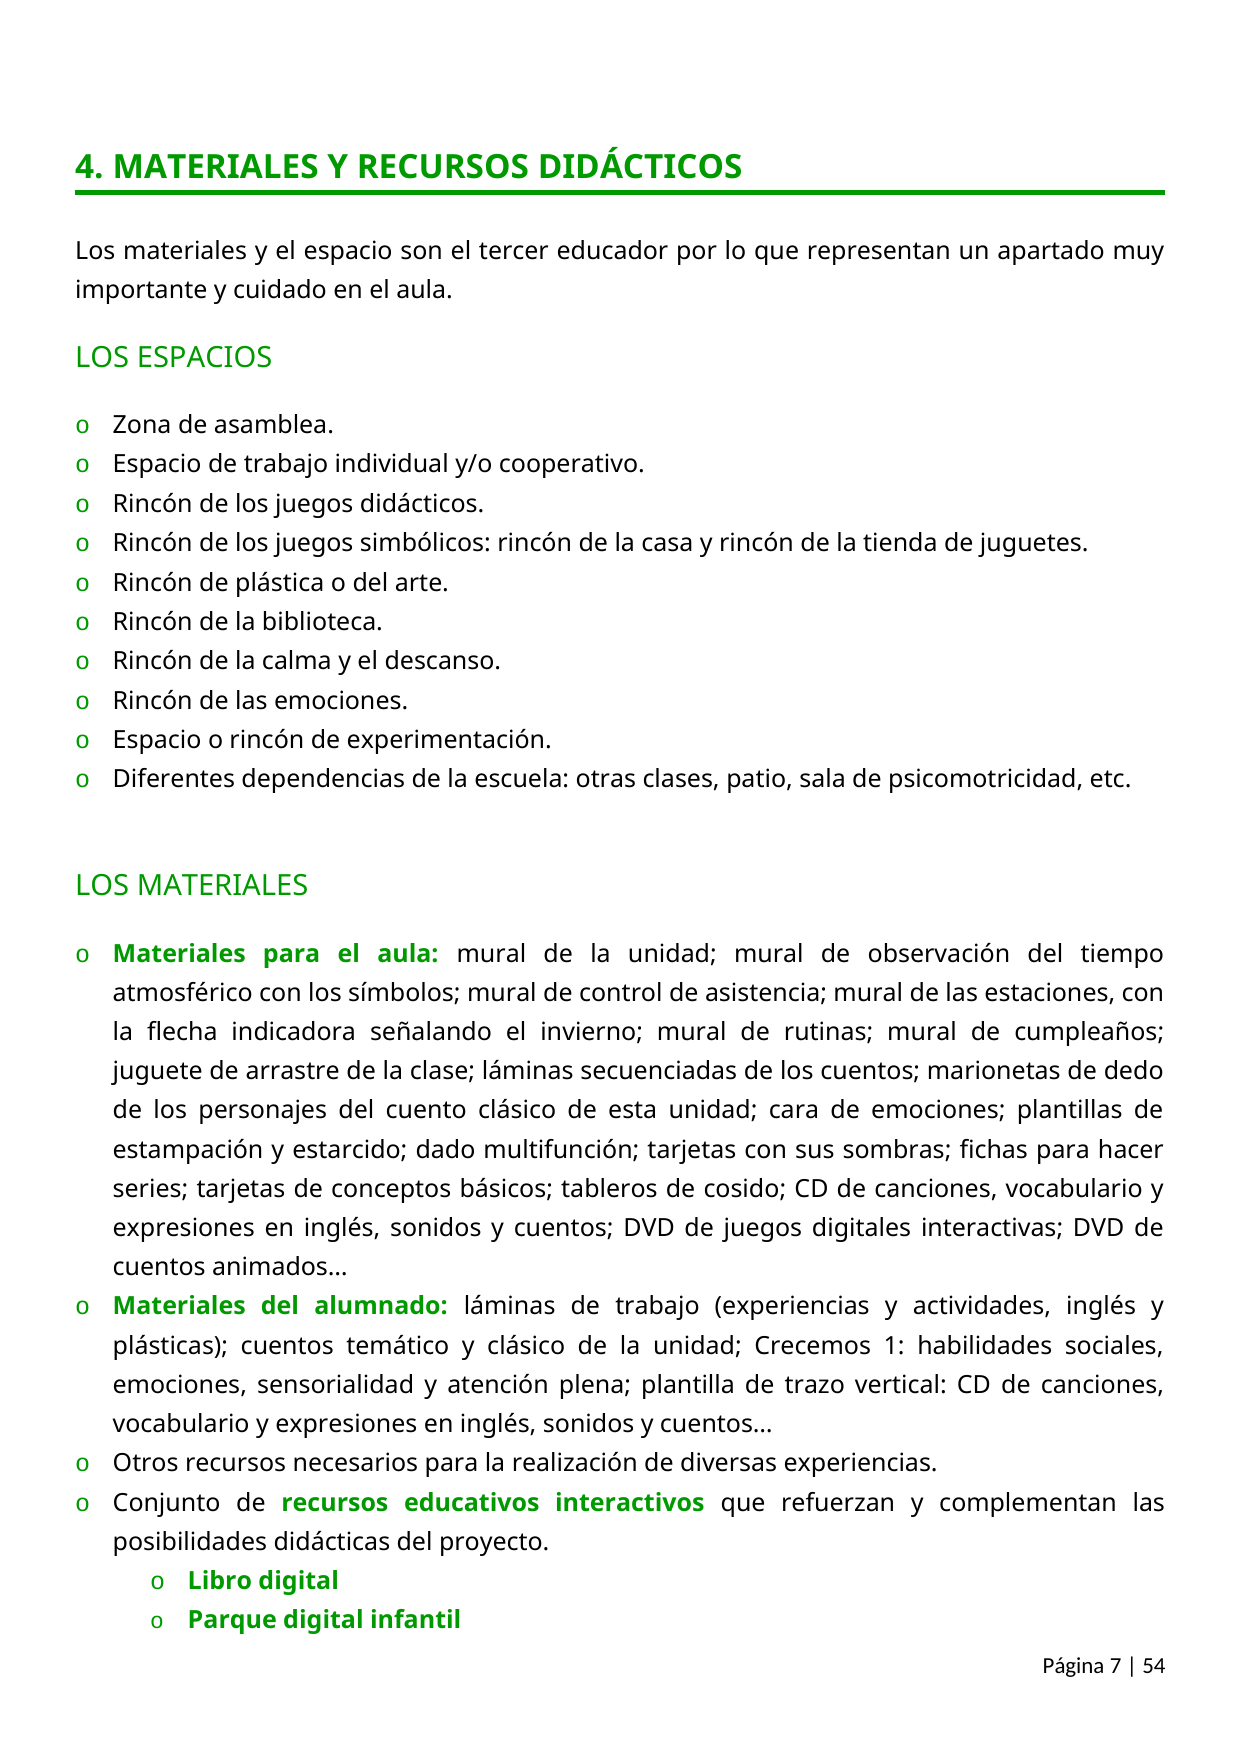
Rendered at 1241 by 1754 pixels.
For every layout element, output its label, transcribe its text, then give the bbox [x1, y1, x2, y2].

list Diferentes dependencias de la escuela: otras clases, patio, sala de psicomotricidad, etc. [75, 761, 1165, 795]
text Los materiales y el espacio son el tercer educador por lo que representan un apartado muy importante y cuidado en el aula. [75, 233, 1165, 306]
list Libro digital [150, 1563, 1165, 1597]
list Rincón de plástica o del arte. [75, 564, 1165, 598]
list Parque digital infantil [150, 1602, 1165, 1636]
list Espacio o rincón de experimentación. [75, 722, 1165, 756]
list Espacio de trabajo individual y/o cooperativo. [75, 446, 1165, 480]
list Rincón de la calma y el descanso. [75, 643, 1165, 677]
list Rincón de las emociones. [75, 682, 1165, 717]
list Rincón de la biblioteca. [75, 603, 1165, 638]
text LOS MATERIALES [75, 864, 1165, 904]
list Rincón de los juegos didácticos. [75, 485, 1165, 520]
list Conjunto de recursos educativos interactivos que refuerzan y complementan las posibilidades didácticas del proyecto. [75, 1484, 1165, 1558]
text LOS ESPACIOS [75, 336, 1165, 376]
list Otros recursos necesarios para la realización de diversas experiencias. [75, 1445, 1165, 1479]
list Materiales del alumnado: láminas de trabajo (experiencias y actividades, inglés y plásticas); cuentos temático y clásico de la unidad; Crecemos 1: habilidades sociales, emociones, sensorialidad y atención plena; plantilla de trazo vertical: CD de canciones, vocabulario y expresiones en inglés, sonidos y cuentos… [75, 1288, 1165, 1440]
list Materiales para el aula: mural de la unidad; mural de observación del tiempo atmosférico con los símbolos; mural de control de asistencia; mural de las estaciones, con la flecha indicadora señalando el invierno; mural de rutinas; mural de cumpleaños; juguete de arrastre de la clase; láminas secuenciadas de los cuentos; marionetas de dedo de los personajes del cuento clásico de esta unidad; cara de emociones; plantillas de estampación y estarcido; dado multifunción; tarjetas con sus sombras; fichas para hacer series; tarjetas de conceptos básicos; tableros de cosido; CD de canciones, vocabulario y expresiones en inglés, sonidos y cuentos; DVD de juegos digitales interactivas; DVD de cuentos animados… [75, 935, 1165, 1283]
list Rincón de los juegos simbólicos: rincón de la casa y rincón de la tienda de juguetes. [75, 525, 1165, 559]
list Zona de asamblea. [75, 407, 1165, 441]
subtitle MATERIALES Y RECURSOS DIDÁCTICOS [75, 143, 1165, 190]
